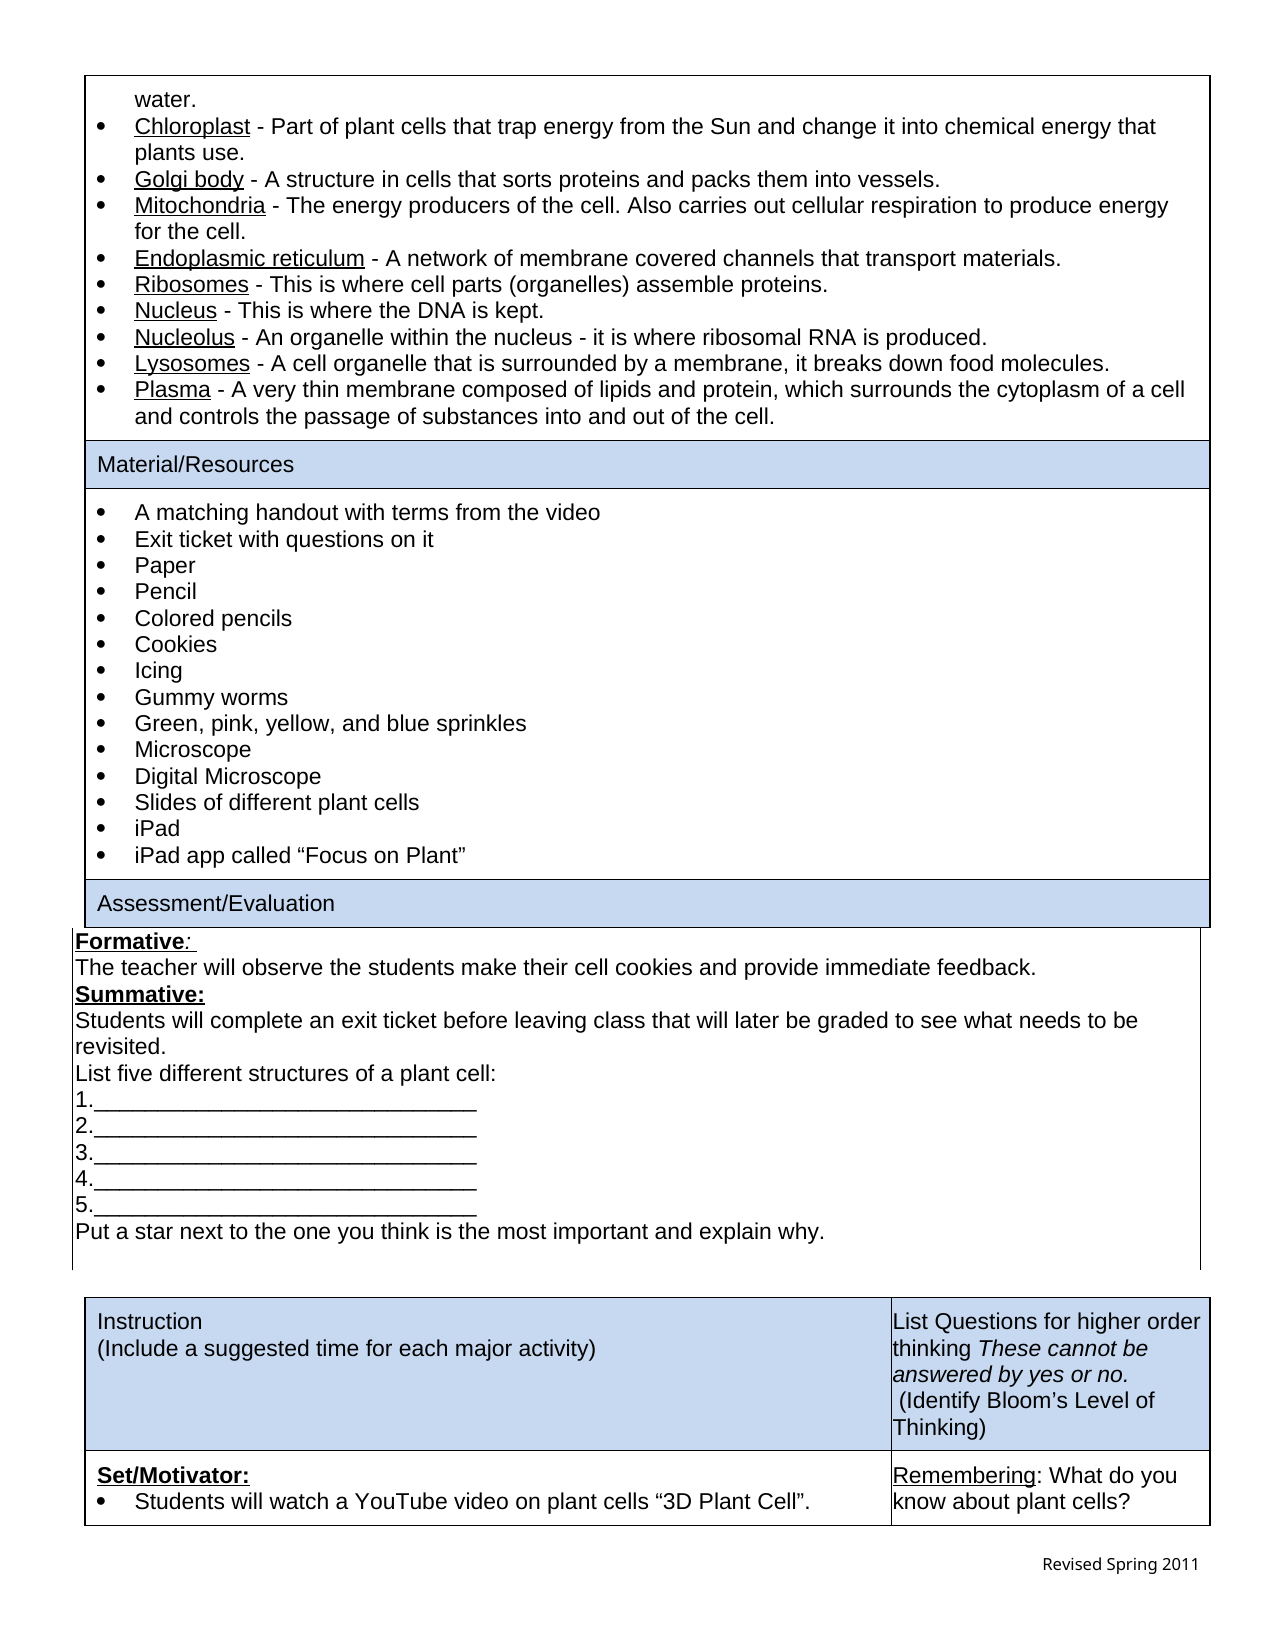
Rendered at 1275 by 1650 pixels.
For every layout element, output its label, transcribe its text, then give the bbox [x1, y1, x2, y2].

table_header List Questions for higher order thinking These cannot be answered by yes or no. (Identify Bloom’s Level of Thinking) [892, 1298, 1209, 1450]
table_cell A matching handout with terms from the video Exit ticket with questions on it Paper Pencil Colored pencils Cookies Icing Gummy worms Green, pink, yellow, and blue sprinkles Microscope Digital Microscope Slides of different plant cells iPad iPad app called “Focus on Plant” [86, 489, 1209, 878]
table_header Instruction (Include a suggested time for each major activity) [86, 1298, 891, 1450]
text Put a star next to the one you think is the most important and explain why. [75, 1218, 1200, 1244]
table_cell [86, 1451, 891, 1525]
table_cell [86, 76, 1209, 439]
text Summative: [75, 981, 1200, 1007]
text 5.______________________________ [75, 1191, 1200, 1218]
text 4.______________________________ [75, 1165, 1200, 1191]
text 2.______________________________ [75, 1112, 1200, 1139]
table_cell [892, 1451, 1209, 1525]
table_cell Material/Resources [86, 441, 1209, 488]
text 3.______________________________ [75, 1139, 1200, 1165]
text The teacher will observe the students make their cell cookies and provide immediate feedback. [75, 954, 1200, 981]
text Formative: [75, 928, 1200, 954]
text 1.______________________________ [75, 1086, 1200, 1112]
text Students will complete an exit ticket before leaving class that will later be graded to see what needs to be revisited. [75, 1007, 1200, 1059]
table_cell Assessment/Evaluation [86, 880, 1209, 927]
text List five different structures of a plant cell: [75, 1059, 1200, 1086]
